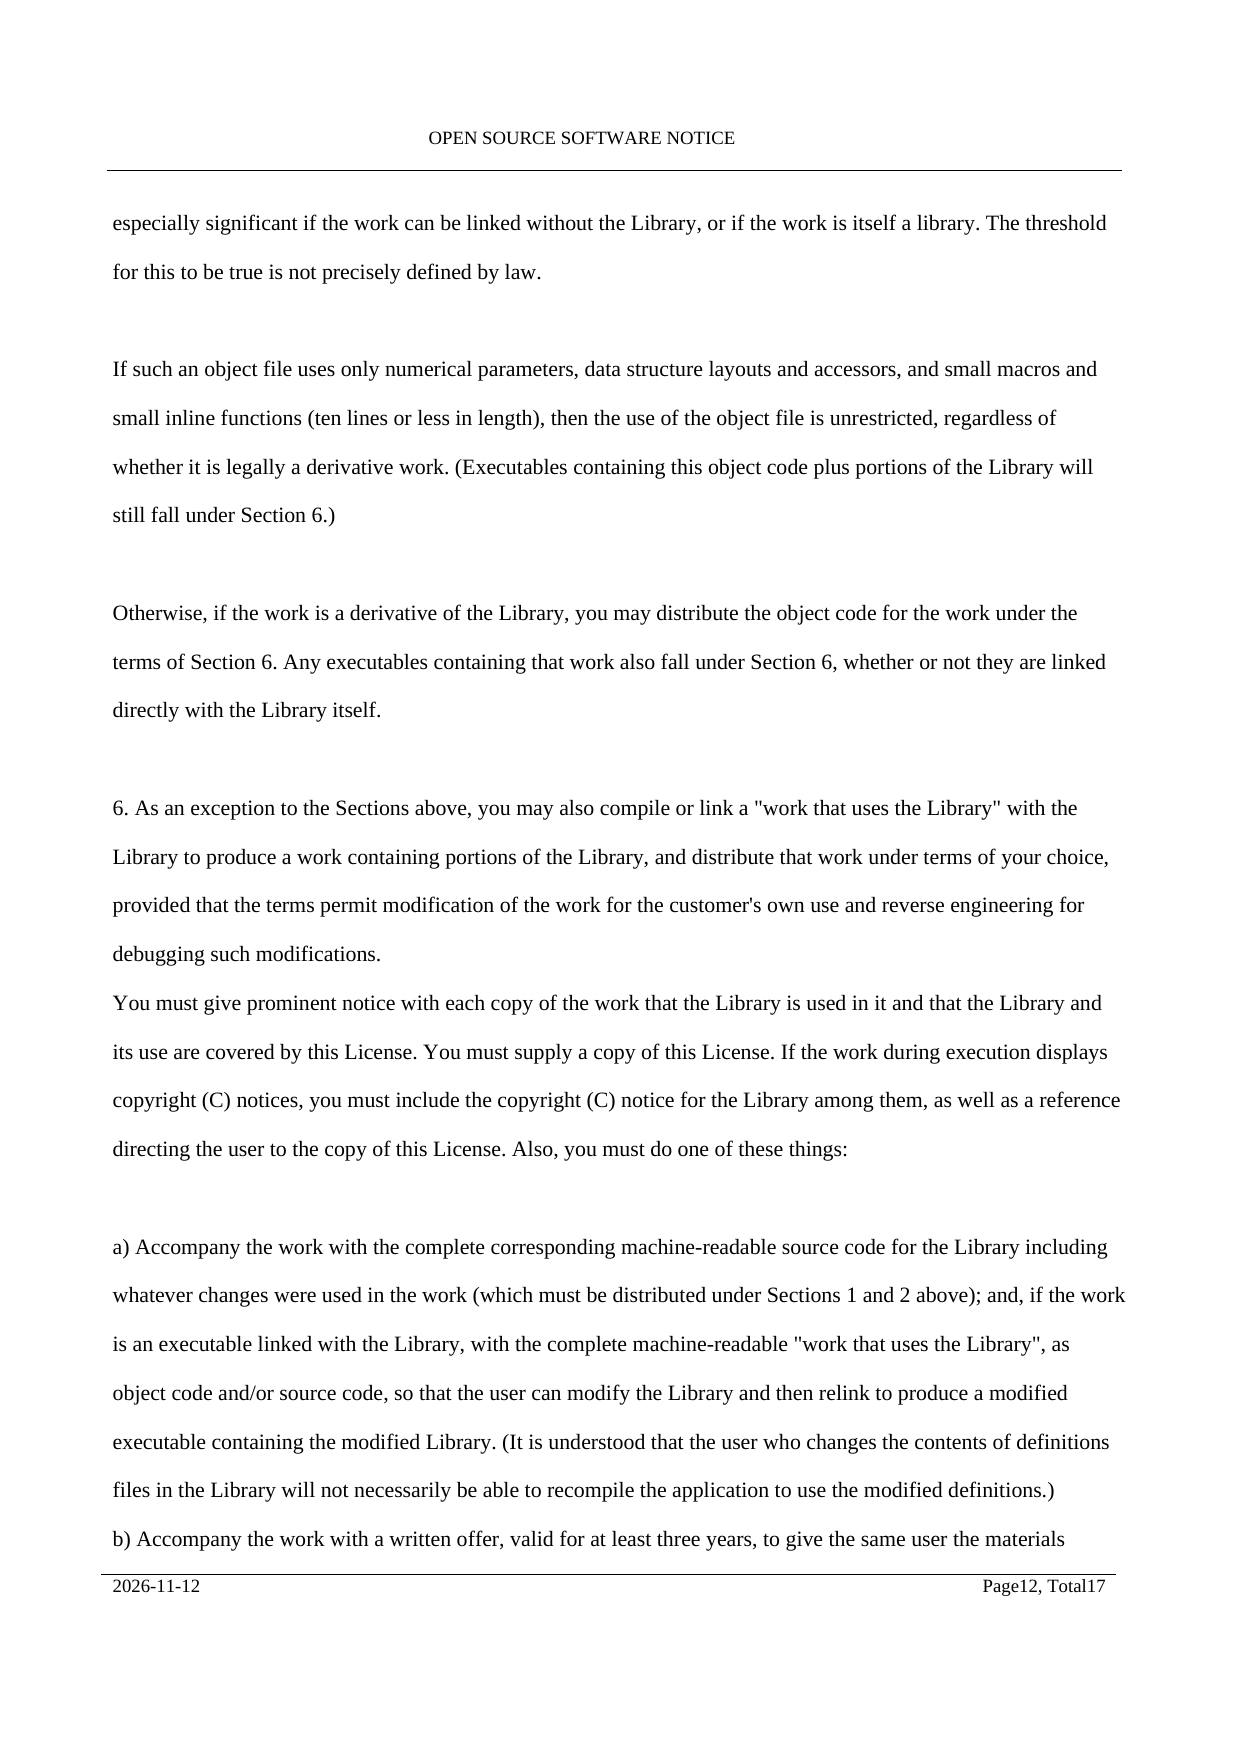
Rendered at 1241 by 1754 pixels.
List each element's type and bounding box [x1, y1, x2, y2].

text [112, 206, 1128, 1555]
